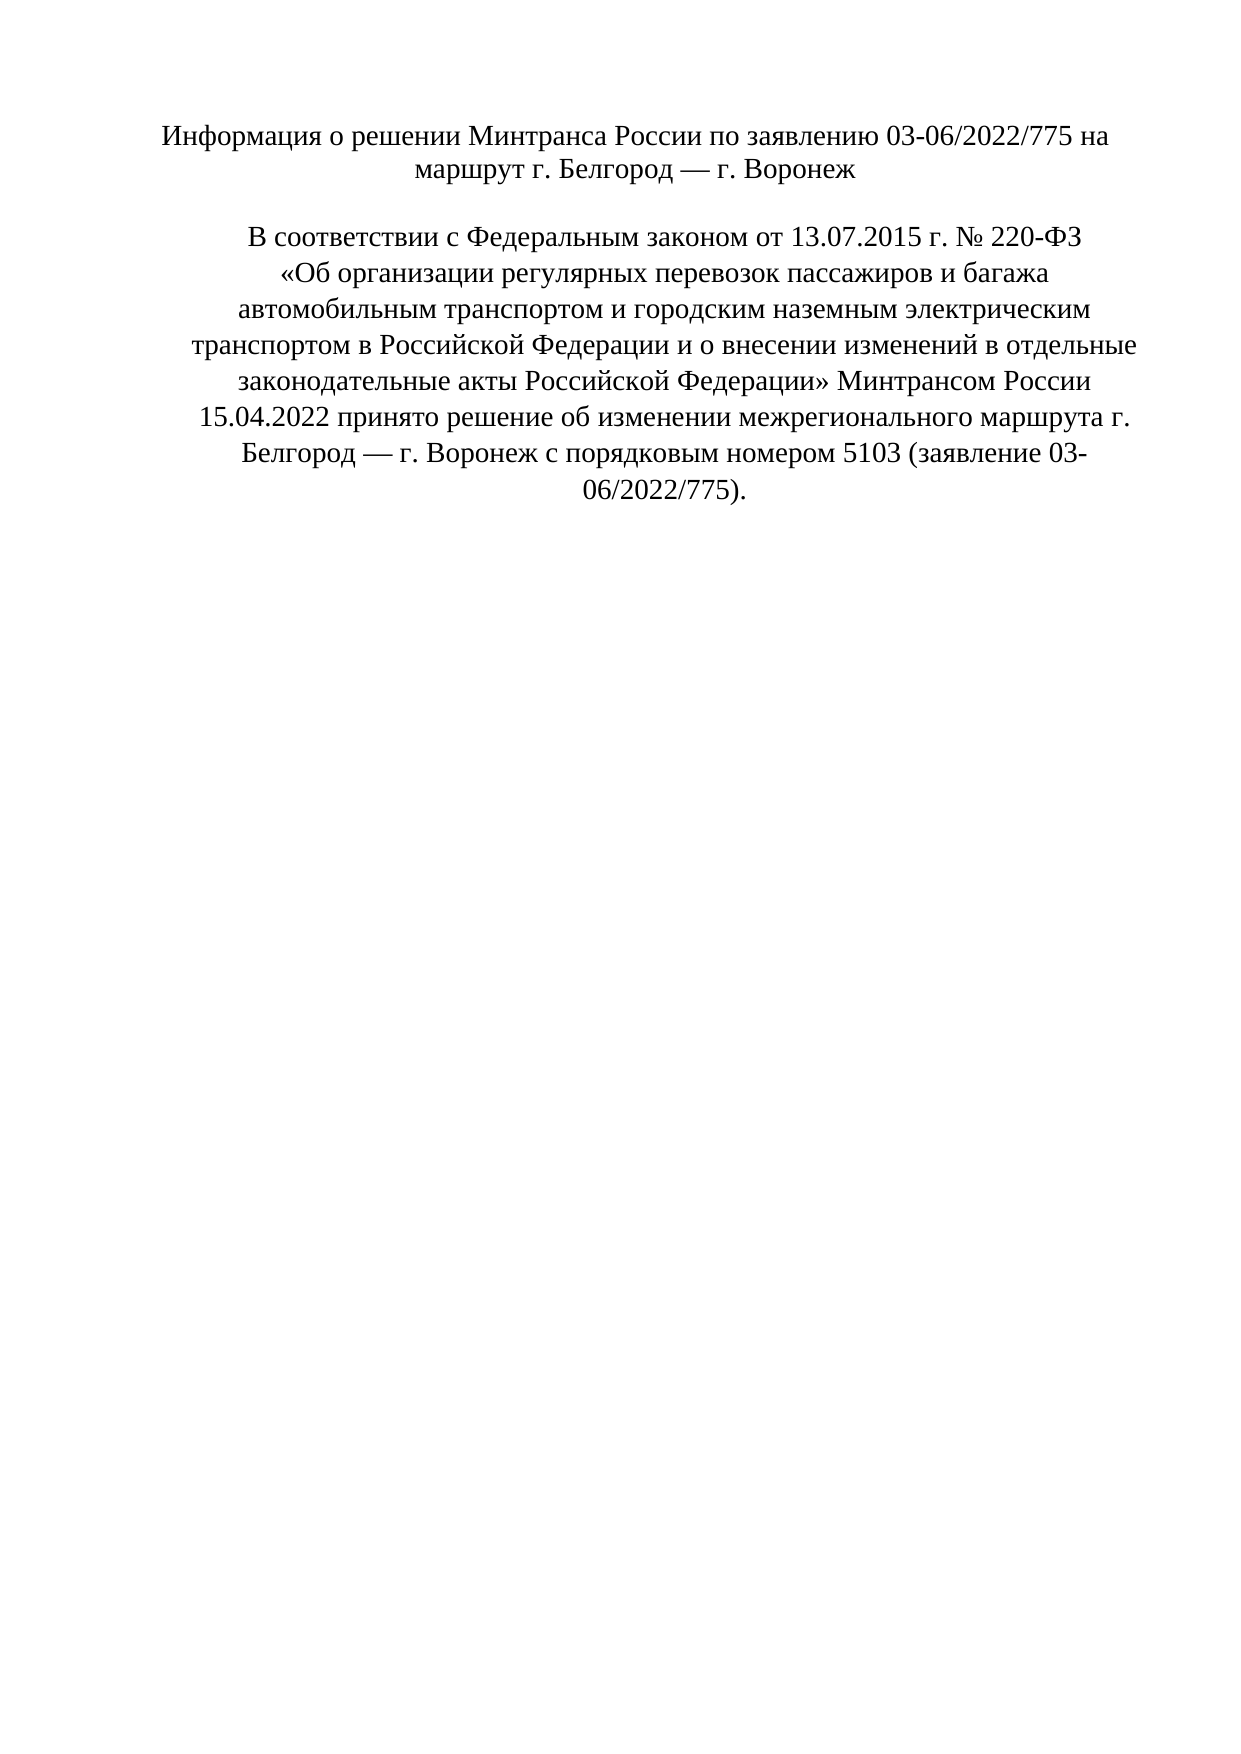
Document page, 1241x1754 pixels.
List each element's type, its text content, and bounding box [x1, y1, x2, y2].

text Информация о решении Минтранса России по заявлению 03-06/2022/775 на маршрут г. Белгород — г. Воронеж [118, 118, 1152, 185]
text В соответствии с Федеральным законом от 13.07.2015 г. № 220-ФЗ «Об организации регулярных перевозок пассажиров и багажа автомобильным транспортом и городским наземным электрическим транспортом в Российской Федерации и о внесении изменений в отдельные законодательные акты Российской Федерации» Минтрансом России 15.04.2022 принято решение об изменении межрегионального маршрута г. Белгород — г. Воронеж с порядковым номером 5103 (заявление 03-06/2022/775). [177, 219, 1152, 505]
